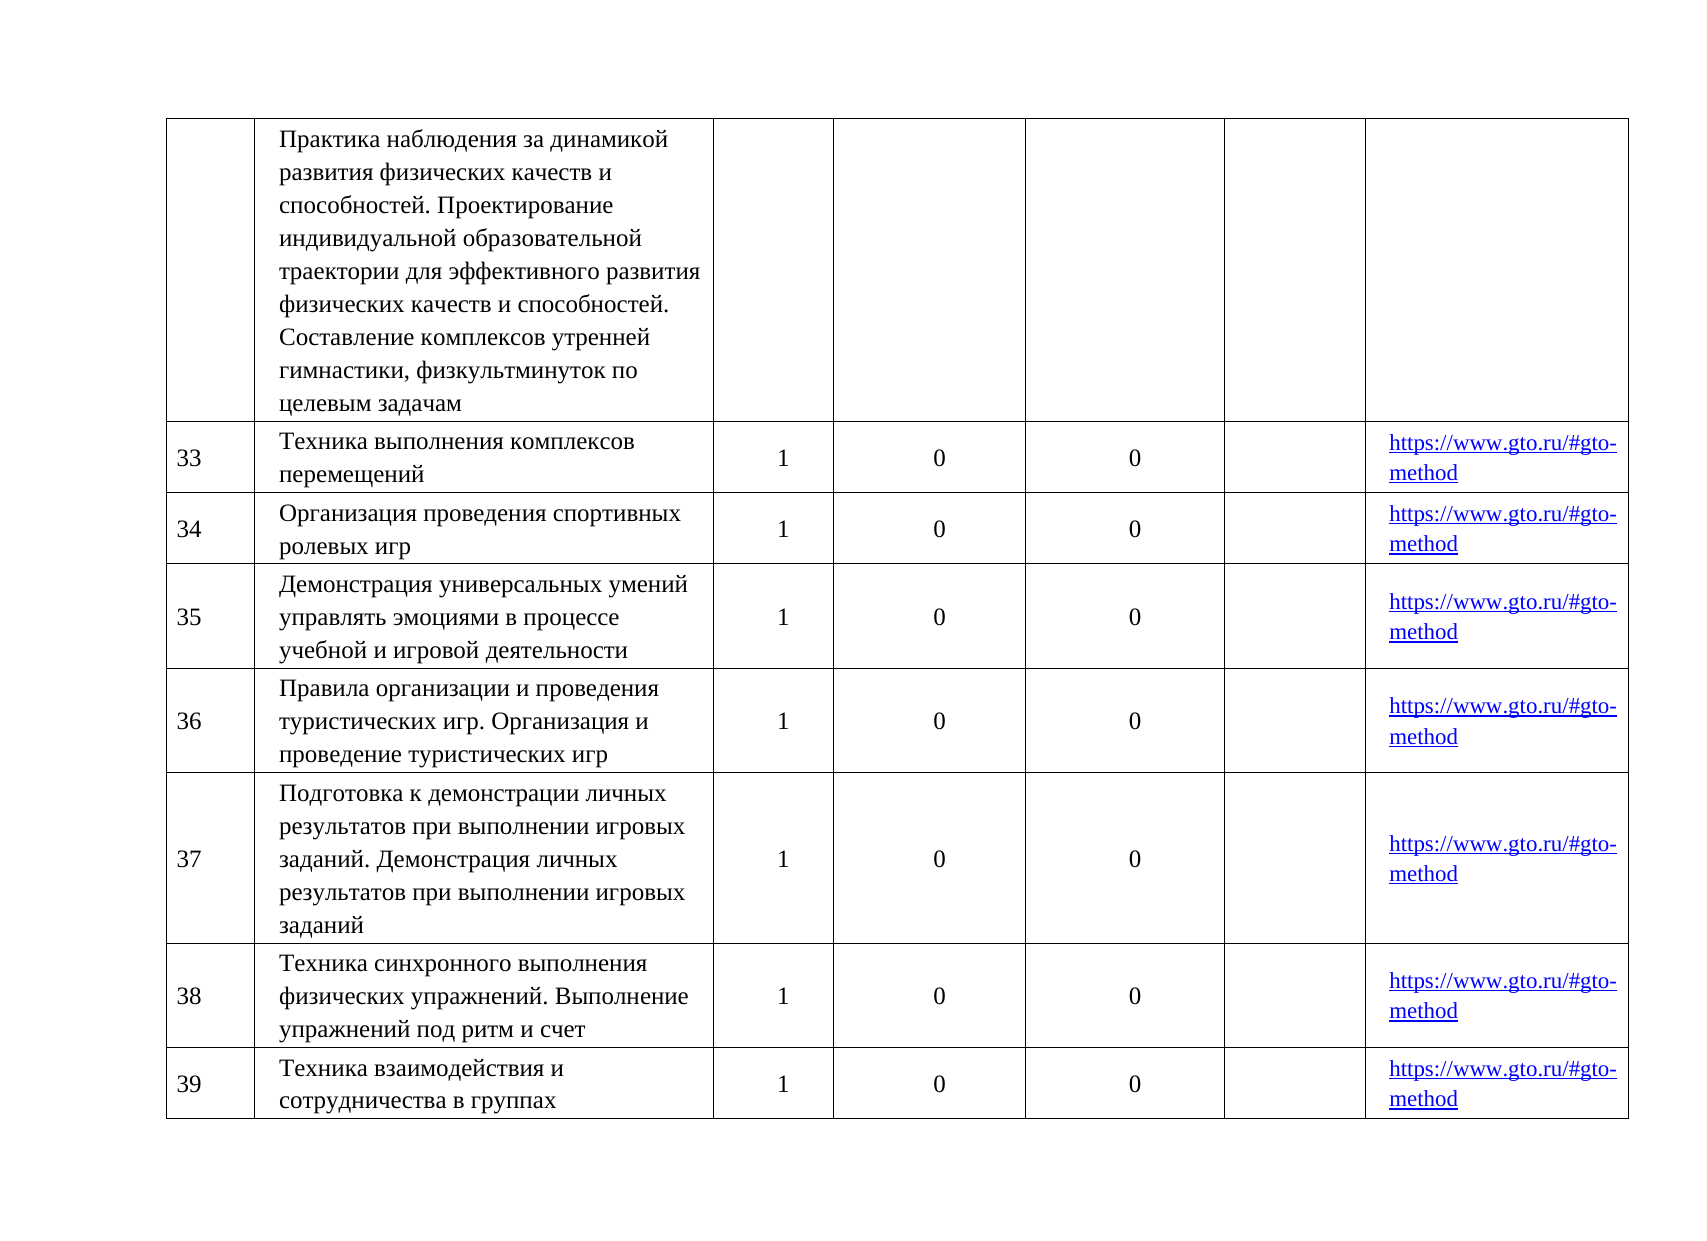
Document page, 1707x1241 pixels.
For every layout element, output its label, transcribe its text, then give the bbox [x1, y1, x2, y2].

table_cell https://www.gto.ru/#gto-method [1366, 773, 1628, 942]
table_cell 1 [714, 773, 833, 942]
table_cell 0 [834, 493, 1025, 563]
table_cell [1225, 119, 1365, 421]
table_cell 1 [714, 119, 833, 421]
table_cell https://www.gto.ru/#gto-method [1366, 564, 1628, 668]
table_cell 0 [1026, 493, 1224, 563]
table_cell [1225, 1048, 1365, 1118]
table_cell 1 [714, 1048, 833, 1118]
table_cell 0 [1026, 422, 1224, 492]
table_cell 0 [1026, 669, 1224, 772]
table_cell 0 [834, 669, 1025, 772]
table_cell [1366, 119, 1628, 421]
table_cell Техника выполнения комплексов перемещений [255, 422, 713, 492]
table_cell [1225, 422, 1365, 492]
table_cell 0 [1026, 773, 1224, 942]
table_cell 34 [167, 493, 254, 563]
table_cell Подготовка к демонстрации личных результатов при выполнении игровых заданий. Демонстрация личных результатов при выполнении игровых заданий [255, 773, 713, 942]
table_cell Техника синхронного выполнения физических упражнений. Выполнение упражнений под ритм и счет [255, 944, 713, 1047]
table_cell [1225, 773, 1365, 942]
table_cell 38 [167, 944, 254, 1047]
table_cell 0 [1026, 564, 1224, 668]
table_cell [1366, 1048, 1628, 1118]
table_cell 1 [714, 564, 833, 668]
table_cell 1 [714, 493, 833, 563]
table_cell https://www.gto.ru/#gto-method [1366, 669, 1628, 772]
table_cell 37 [167, 773, 254, 942]
table_cell 0 [1026, 1048, 1224, 1118]
table_cell 0 [834, 564, 1025, 668]
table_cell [255, 119, 713, 421]
table_cell 39 [167, 1048, 254, 1118]
table_cell 0 [834, 422, 1025, 492]
table_cell 0 [834, 944, 1025, 1047]
table_cell Демонстрация универсальных умений управлять эмоциями в процессе учебной и игровой деятельности [255, 564, 713, 668]
table_cell Организация проведения спортивных ролевых игр [255, 493, 713, 563]
table_cell 1 [714, 422, 833, 492]
table_cell 0 [1026, 119, 1224, 421]
table_cell 0 [834, 1048, 1025, 1118]
table_cell 35 [167, 564, 254, 668]
table_cell https://www.gto.ru/#gto-method [1366, 422, 1628, 492]
table_cell 32 [167, 119, 254, 421]
table_cell 1 [714, 669, 833, 772]
table_cell 0 [834, 773, 1025, 942]
table_cell [1225, 669, 1365, 772]
table_cell https://www.gto.ru/#gto-method [1366, 944, 1628, 1047]
table_cell Техника взаимодействия и сотрудничества в группах [255, 1048, 713, 1118]
table_cell 0 [1026, 944, 1224, 1047]
table_cell 36 [167, 669, 254, 772]
table_cell 1 [714, 944, 833, 1047]
table_cell 0 [834, 119, 1025, 421]
table_cell [1225, 493, 1365, 563]
table_cell 33 [167, 422, 254, 492]
table_cell https://www.gto.ru/#gto-method [1366, 493, 1628, 563]
table_cell [1225, 564, 1365, 668]
table_cell Правила организации и проведения туристических игр. Организация и проведение туристических игр [255, 669, 713, 772]
table_cell [1225, 944, 1365, 1047]
